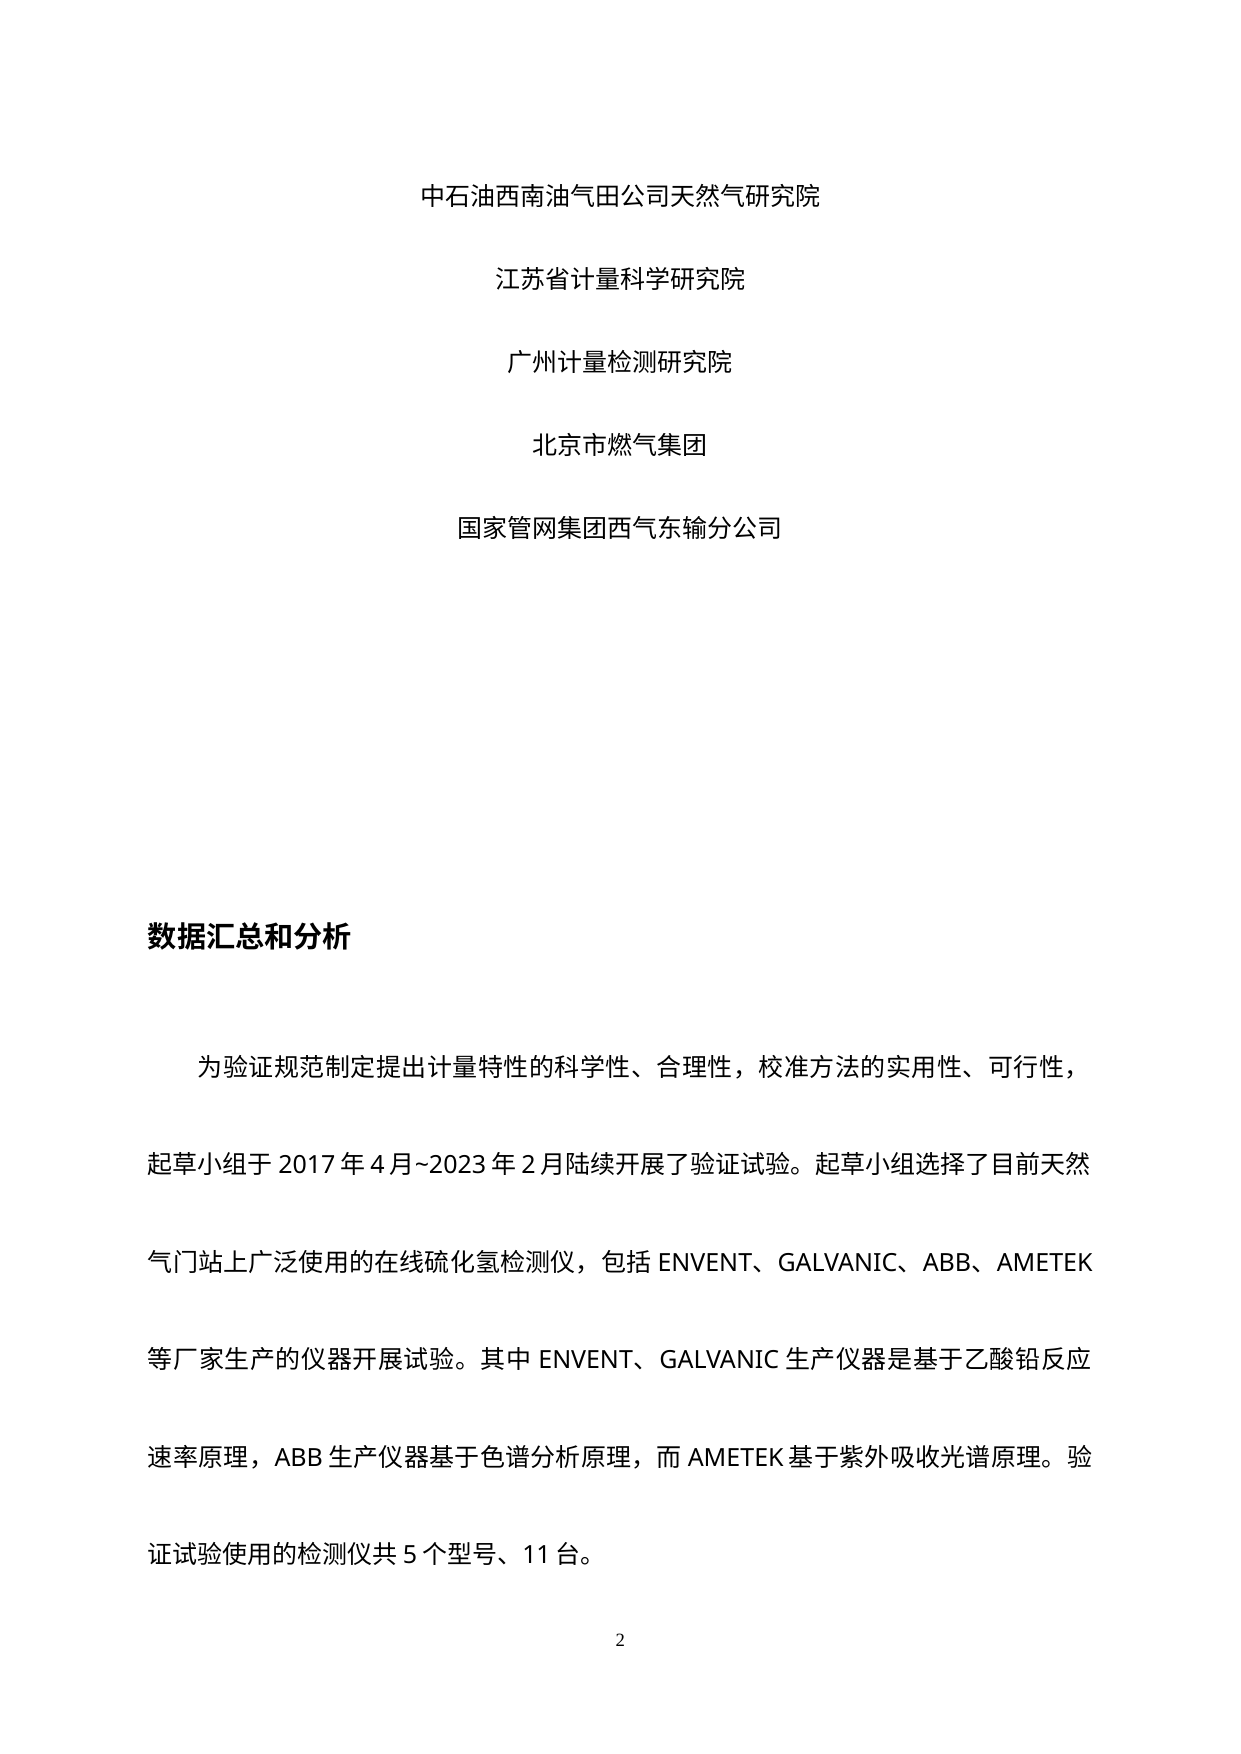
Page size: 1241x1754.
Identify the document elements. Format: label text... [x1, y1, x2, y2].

text 为验证规范制定提出计量特性的科学性、合理性，校准方法的实用性、可行性，起草小组于2017年4月~2023年2月陆续开展了验证试验。起草小组选择了目前天然气门站上广泛使用的在线硫化氢检测仪，包括ENVENT、GALVANIC、ABB、AMETEK等厂家生产的仪器开展试验。其中ENVENT、GALVANIC生产仪器是基于乙酸铅反应速率原理，ABB生产仪器基于色谱分析原理，而AMETEK基于紫外吸收光谱原理。验证试验使用的检测仪共5个型号、11台。 [148, 1033, 1092, 1585]
text 广州计量检测研究院 [148, 328, 1092, 393]
text 数据汇总和分析 [148, 903, 1092, 968]
text 国家管网集团西气东输分公司 [148, 494, 1092, 559]
text 江苏省计量科学研究院 [148, 245, 1092, 310]
text 中石油西南油气田公司天然气研究院 [148, 162, 1092, 227]
text 北京市燃气集团 [148, 411, 1092, 476]
